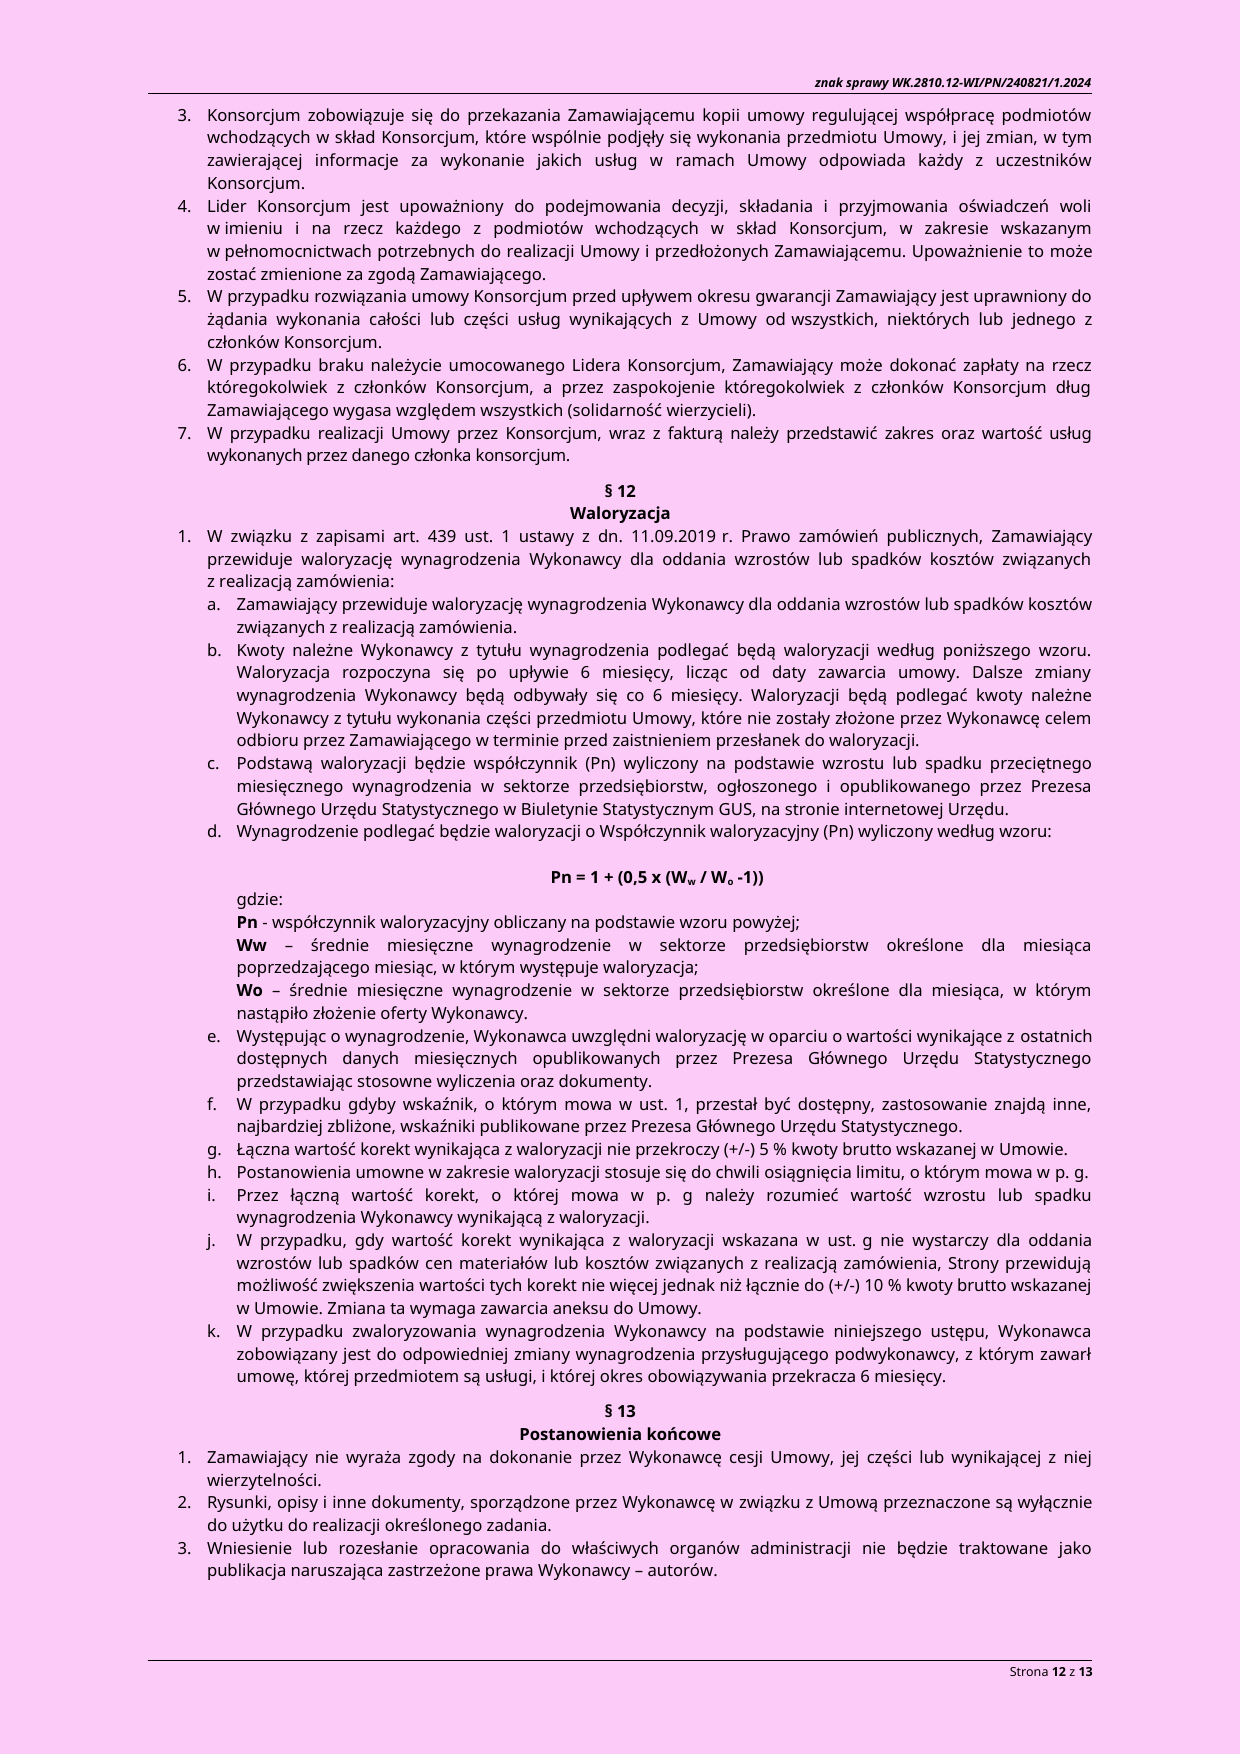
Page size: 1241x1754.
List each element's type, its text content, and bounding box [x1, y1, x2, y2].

text Ww – średnie miesięczne wynagrodzenie w sektorze przedsiębiorstw określone dla miesiąca poprzedzającego miesiąc, w którym występuje waloryzacja; [236, 933, 1092, 979]
text Pn = 1 + (0,5 x (Ww / Wo -1)) [221, 865, 1092, 888]
list W związku z zapisami art. 439 ust. 1 ustawy z dn. 11.09.2019 r. Prawo zamówień publicznych, Zamawiający przewiduje waloryzację wynagrodzenia Wykonawcy dla oddania wzrostów lub spadków kosztów związanych z realizacją zamówienia: [177, 524, 1092, 593]
list W przypadku gdyby wskaźnik, o którym mowa w ust. 1, przestał być dostępny, zastosowanie znajdą inne, najbardziej zbliżone, wskaźniki publikowane przez Prezesa Głównego Urzędu Statystycznego. [207, 1092, 1092, 1138]
list Przez łączną wartość korekt, o której mowa w p. g należy rozumieć wartość wzrostu lub spadku wynagrodzenia Wykonawcy wynikającą z waloryzacji. [207, 1183, 1092, 1228]
list Wynagrodzenie podlegać będzie waloryzacji o Współczynnik waloryzacyjny (Pn) wyliczony według wzoru: [207, 820, 1092, 842]
list Rysunki, opisy i inne dokumenty, sporządzone przez Wykonawcę w związku z Umową przeznaczone są wyłącznie do użytku do realizacji określonego zadania. [177, 1491, 1092, 1536]
list Kwoty należne Wykonawcy z tytułu wynagrodzenia podlegać będą waloryzacji według poniższego wzoru. Waloryzacja rozpoczyna się po upływie 6 miesięcy, licząc od daty zawarcia umowy. Dalsze zmiany wynagrodzenia Wykonawcy będą odbywały się co 6 miesięcy. Waloryzacji będą podlegać kwoty należne Wykonawcy z tytułu wykonania części przedmiotu Umowy, które nie zostały złożone przez Wykonawcę celem odbioru przez Zamawiającego w terminie przed zaistnieniem przesłanek do waloryzacji. [207, 638, 1092, 752]
list W przypadku braku należycie umocowanego Lidera Konsorcjum, Zamawiający może dokonać zapłaty na rzecz któregokolwiek z członków Konsorcjum, a przez zaspokojenie któregokolwiek z członków Konsorcjum dług Zamawiającego wygasa względem wszystkich (solidarność wierzycieli). [177, 353, 1092, 421]
text Postanowienia końcowe [148, 1423, 1092, 1445]
text Waloryzacja [148, 502, 1092, 524]
list Zamawiający nie wyraża zgody na dokonanie przez Wykonawcę cesji Umowy, jej części lub wynikającej z niej wierzytelności. [177, 1445, 1092, 1491]
text Wo – średnie miesięczne wynagrodzenie w sektorze przedsiębiorstw określone dla miesiąca, w którym nastąpiło złożenie oferty Wykonawcy. [236, 979, 1092, 1024]
list Lider Konsorcjum jest upoważniony do podejmowania decyzji, składania i przyjmowania oświadczeń woli w imieniu i na rzecz każdego z podmiotów wchodzących w skład Konsorcjum, w zakresie wskazanym w pełnomocnictwach potrzebnych do realizacji Umowy i przedłożonych Zamawiającemu. Upoważnienie to może zostać zmienione za zgodą Zamawiającego. [177, 194, 1092, 285]
text § 12 [148, 479, 1092, 502]
text gdzie: [236, 888, 1092, 911]
list Występując o wynagrodzenie, Wykonawca uwzględni waloryzację w oparciu o wartości wynikające z ostatnich dostępnych danych miesięcznych opublikowanych przez Prezesa Głównego Urzędu Statystycznego przedstawiając stosowne wyliczenia oraz dokumenty. [207, 1024, 1092, 1092]
list Postanowienia umowne w zakresie waloryzacji stosuje się do chwili osiągnięcia limitu, o którym mowa w p. g. [207, 1160, 1092, 1183]
list W przypadku rozwiązania umowy Konsorcjum przed upływem okresu gwarancji Zamawiający jest uprawniony do żądania wykonania całości lub części usług wynikających z Umowy od wszystkich, niektórych lub jednego z członków Konsorcjum. [177, 285, 1092, 353]
text Pn - współczynnik waloryzacyjny obliczany na podstawie wzoru powyżej; [236, 911, 1092, 933]
list Podstawą waloryzacji będzie współczynnik (Pn) wyliczony na podstawie wzrostu lub spadku przeciętnego miesięcznego wynagrodzenia w sektorze przedsiębiorstw, ogłoszonego i opublikowanego przez Prezesa Głównego Urzędu Statystycznego w Biuletynie Statystycznym GUS, na stronie internetowej Urzędu. [207, 752, 1092, 820]
list Konsorcjum zobowiązuje się do przekazania Zamawiającemu kopii umowy regulującej współpracę podmiotów wchodzących w skład Konsorcjum, które wspólnie podjęły się wykonania przedmiotu Umowy, i jej zmian, w tym zawierającej informacje za wykonanie jakich usług w ramach Umowy odpowiada każdy z uczestników Konsorcjum. [177, 103, 1092, 194]
list W przypadku realizacji Umowy przez Konsorcjum, wraz z fakturą należy przedstawić zakres oraz wartość usług wykonanych przez danego członka konsorcjum. [177, 421, 1092, 467]
list W przypadku zwaloryzowania wynagrodzenia Wykonawcy na podstawie niniejszego ustępu, Wykonawca zobowiązany jest do odpowiedniej zmiany wynagrodzenia przysługującego podwykonawcy, z którym zawarł umowę, której przedmiotem są usługi, i której okres obowiązywania przekracza 6 miesięcy. [207, 1319, 1092, 1387]
list Wniesienie lub rozesłanie opracowania do właściwych organów administracji nie będzie traktowane jako publikacja naruszająca zastrzeżone prawa Wykonawcy – autorów. [177, 1536, 1092, 1582]
text § 13 [148, 1400, 1092, 1423]
list Łączna wartość korekt wynikająca z waloryzacji nie przekroczy (+/-) 5 % kwoty brutto wskazanej w Umowie. [207, 1138, 1092, 1160]
list Zamawiający przewiduje waloryzację wynagrodzenia Wykonawcy dla oddania wzrostów lub spadków kosztów związanych z realizacją zamówienia. [207, 593, 1092, 638]
list W przypadku, gdy wartość korekt wynikająca z waloryzacji wskazana w ust. g nie wystarczy dla oddania wzrostów lub spadków cen materiałów lub kosztów związanych z realizacją zamówienia, Strony przewidują możliwość zwiększenia wartości tych korekt nie więcej jednak niż łącznie do (+/-) 10 % kwoty brutto wskazanej w Umowie. Zmiana ta wymaga zawarcia aneksu do Umowy. [207, 1228, 1092, 1319]
